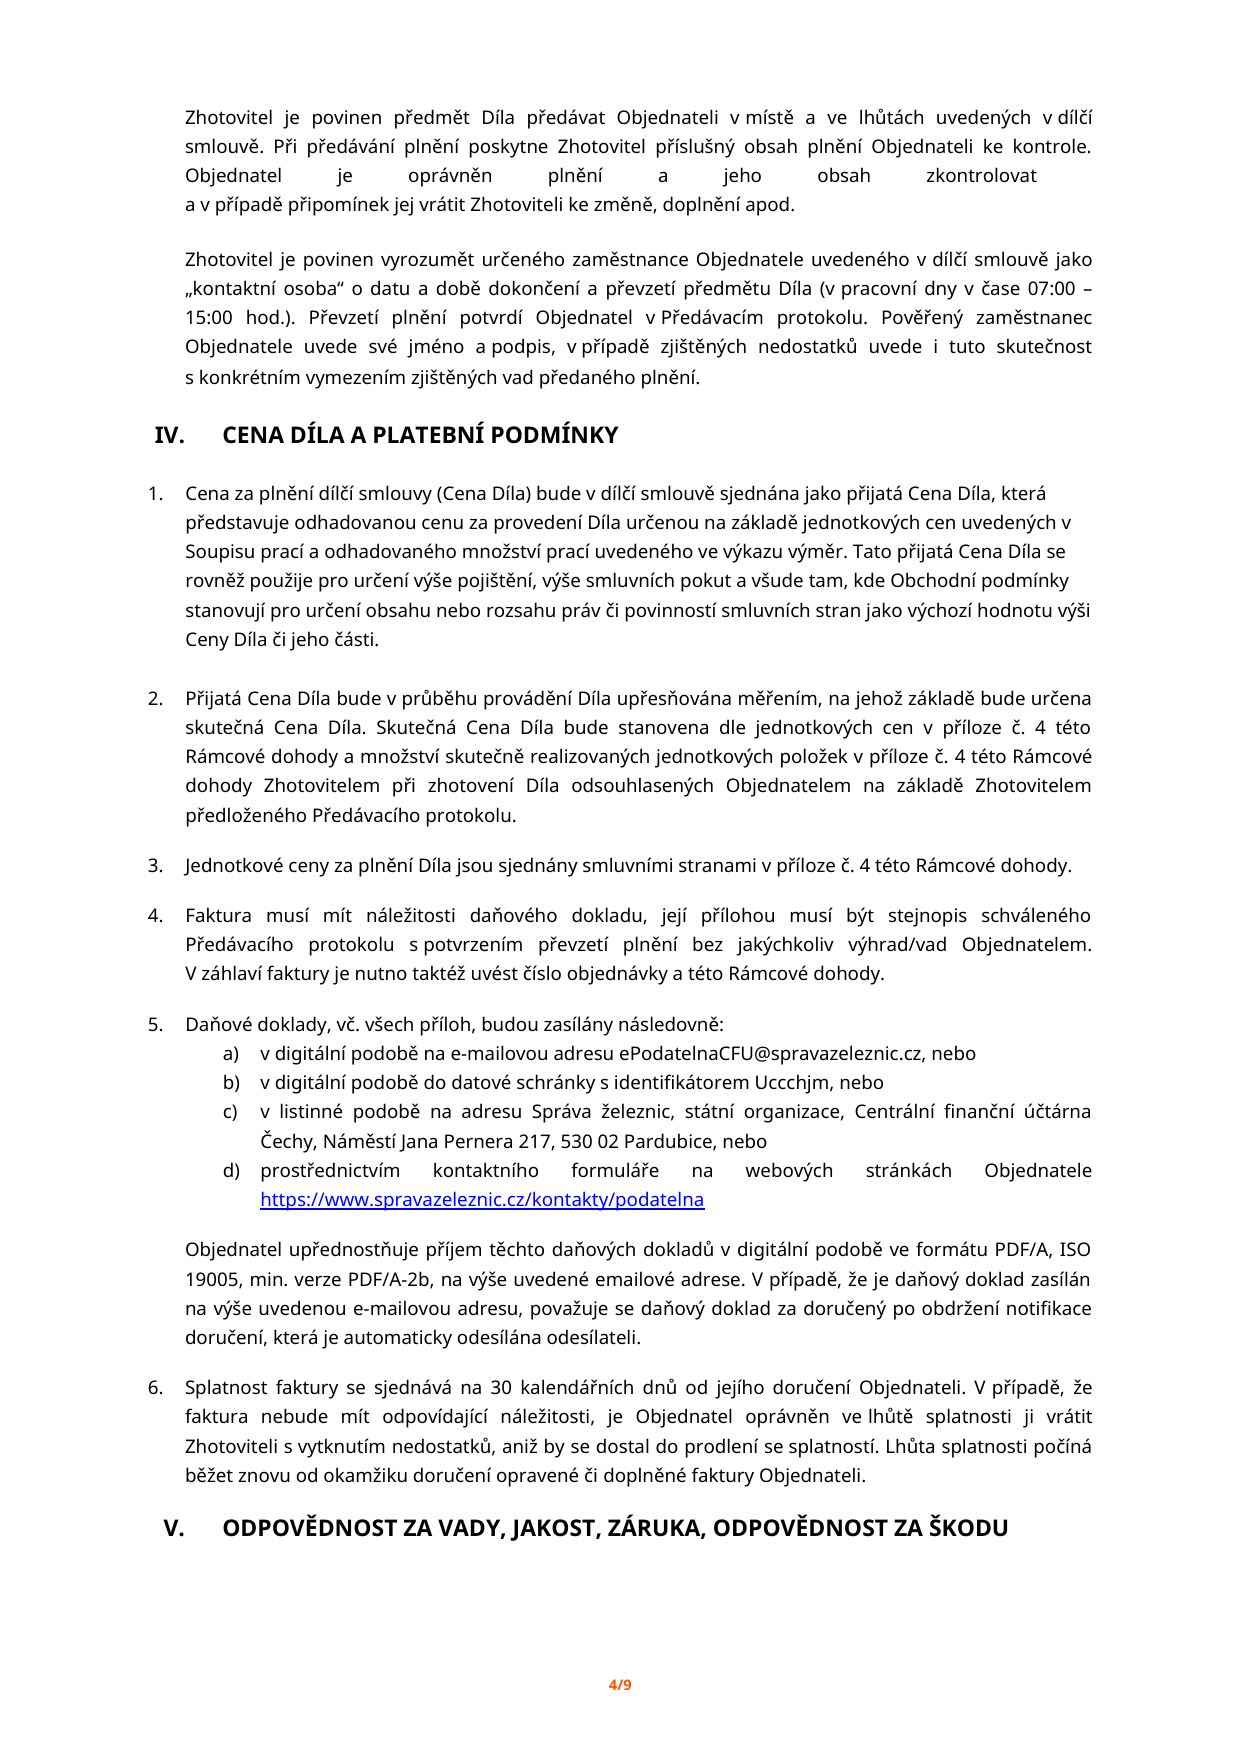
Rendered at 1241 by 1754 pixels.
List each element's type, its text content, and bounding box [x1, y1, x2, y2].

list Daňové doklady, vč. všech příloh, budou zasílány následovně: [148, 1011, 1093, 1036]
list Cena za plnění dílčí smlouvy (Cena Díla) bude v dílčí smlouvě sjednána jako přijatá Cena Díla, která představuje odhadovanou cenu za provedení Díla určenou na základě jednotkových cen uvedených v Soupisu prací a odhadovaného množství prací uvedeného ve výkazu výměr. Tato přijatá Cena Díla se rovněž použije pro určení výše pojištění, výše smluvních pokut a všude tam, kde Obchodní podmínky stanovují pro určení obsahu nebo rozsahu práv či povinností smluvních stran jako výchozí hodnotu výši Ceny Díla či jeho části. [148, 480, 1093, 652]
list Splatnost faktury se sjednává na 30 kalendářních dnů od jejího doručení Objednateli. V případě, že faktura nebude mít odpovídající náležitosti, je Objednatel oprávněn ve lhůtě splatnosti ji vrátit Zhotoviteli s vytknutím nedostatků, aniž by se dostal do prodlení se splatností. Lhůta splatnosti počíná běžet znovu od okamžiku doručení opravené či doplněné faktury Objednateli. [148, 1374, 1093, 1488]
list v listinné podobě na adresu Správa železnic, státní organizace, Centrální finanční účtárna Čechy, Náměstí Jana Pernera 217, 530 02 Pardubice, nebo [223, 1099, 1093, 1153]
list v digitální podobě do datové schránky s identifikátorem Uccchjm, nebo [223, 1069, 1093, 1095]
list v digitální podobě na e-mailovou adresu ePodatelnaCFU@spravazeleznic.cz, nebo [223, 1040, 1093, 1066]
text Zhotovitel je povinen vyrozumět určeného zaměstnance Objednatele uvedeného v dílčí smlouvě jako „kontaktní osoba“ o datu a době dokončení a převzetí předmětu Díla (v pracovní dny v čase 07:00 – 15:00 hod.). Převzetí plnění potvrdí Objednatel v Předávacím protokolu. Pověřený zaměstnanec Objednatele uvede své jméno a podpis, v případě zjištěných nedostatků uvede i tuto skutečnost s konkrétním vymezením zjištěných vad předaného plnění. [185, 246, 1093, 390]
text Objednatel upřednostňuje příjem těchto daňových dokladů v digitální podobě ve formátu PDF/A, ISO 19005, min. verze PDF/A-2b, na výše uvedené emailové adrese. V případě, že je daňový doklad zasílán na výše uvedenou e-mailovou adresu, považuje se daňový doklad za doručený po obdržení notifikace doručení, která je automaticky odesílána odesílateli. [185, 1237, 1093, 1350]
text Zhotovitel je povinen předmět Díla předávat Objednateli v místě a ve lhůtách uvedených v dílčí smlouvě. Při předávání plnění poskytne Zhotovitel příslušný obsah plnění Objednateli ke kontrole. Objednatel je oprávněn plnění a jeho obsah zkontrolovat a v případě připomínek jej vrátit Zhotoviteli ke změně, doplnění apod. [185, 104, 1093, 217]
list ODPOVĚDNOST ZA VADY, JAKOST, ZÁRUKA, ODPOVĚDNOST ZA ŠKODU [185, 1512, 1093, 1544]
list prostřednictvím kontaktního formuláře na webových stránkách Objednatele https://www.spravazeleznic.cz/kontakty/podatelna [223, 1157, 1093, 1212]
list Faktura musí mít náležitosti daňového dokladu, její přílohou musí být stejnopis schváleného Předávacího protokolu s potvrzením převzetí plnění bez jakýchkoliv výhrad/vad Objednatelem. V záhlaví faktury je nutno taktéž uvést číslo objednávky a této Rámcové dohody. [148, 902, 1093, 986]
list CENA DÍLA A PLATEBNÍ PODMÍNKY [185, 419, 1093, 450]
list Jednotkové ceny za plnění Díla jsou sjednány smluvními stranami v příloze č. 4 této Rámcové dohody. [148, 852, 1093, 878]
list Přijatá Cena Díla bude v průběhu provádění Díla upřesňována měřením, na jehož základě bude určena skutečná Cena Díla. Skutečná Cena Díla bude stanovena dle jednotkových cen v příloze č. 4 této Rámcové dohody a množství skutečně realizovaných jednotkových položek v příloze č. 4 této Rámcové dohody Zhotovitelem při zhotovení Díla odsouhlasených Objednatelem na základě Zhotovitelem předloženého Předávacího protokolu. [148, 685, 1093, 827]
